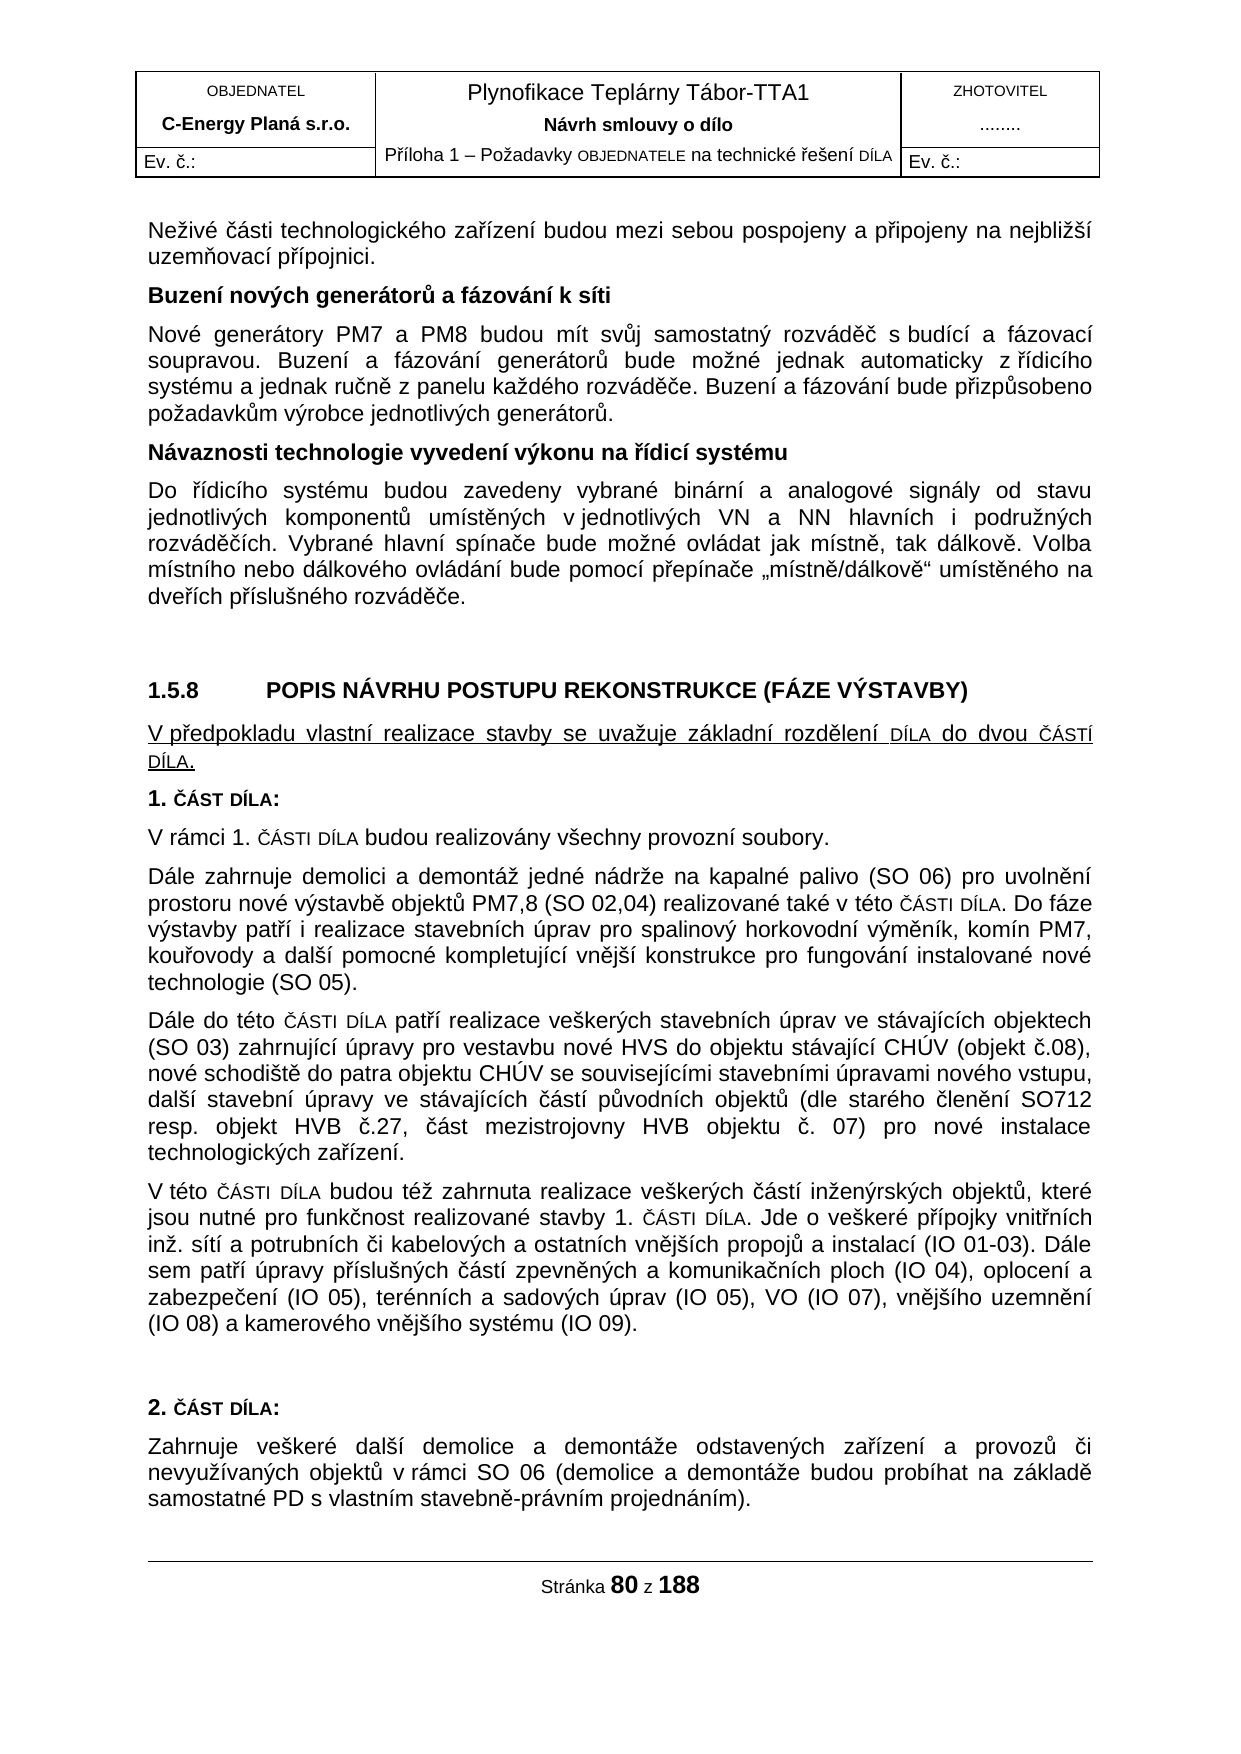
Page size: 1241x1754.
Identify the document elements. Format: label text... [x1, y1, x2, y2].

list V této části díla budou též zahrnuta realizace veškerých částí inženýrských objektů, které jsou nutné pro funkčnost realizované stavby 1. části díla. Jde o veškeré přípojky vnitřních inž. sítí a potrubních či kabelových a ostatních vnějších propojů a instalací (IO 01-03). Dále sem patří úpravy příslušných částí zpevněných a komunikačních ploch (IO 04), oplocení a zabezpečení (IO 05), terénních a sadových úprav (IO 05), VO (IO 07), vnějšího uzemnění (IO 08) a kamerového vnějšího systému (IO 09). [148, 1178, 1093, 1336]
list Zahrnuje veškeré další demolice a demontáže odstavených zařízení a provozů či nevyužívaných objektů v rámci SO 06 (demolice a demontáže budou probíhat na základě samostatné PD s vlastním stavebně-právním projednáním). [148, 1433, 1093, 1512]
text Nové generátory PM7 a PM8 budou mít svůj samostatný rozváděč s budící a fázovací soupravou. Buzení a fázování generátorů bude možné jednak automaticky z řídicího systému a jednak ručně z panelu každého rozváděče. Buzení a fázování bude přizpůsobeno požadavkům výrobce jednotlivých generátorů. [148, 321, 1093, 426]
text Návaznosti technologie vyvedení výkonu na řídicí systému [148, 438, 1093, 465]
list Dále zahrnuje demolici a demontáž jedné nádrže na kapalné palivo (SO 06) pro uvolnění prostoru nové výstavbě objektů PM7,8 (SO 02,04) realizované také v této části díla. Do fáze výstavby patří i realizace stavebních úprav pro spalinový horkovodní výměník, komín PM7, kouřovody a další pomocné kompletující vnější konstrukce pro fungování instalované nové technologie (SO 05). [148, 863, 1093, 995]
list Dále do této části díla patří realizace veškerých stavebních úprav ve stávajících objektech (SO 03) zahrnující úpravy pro vestavbu nové HVS do objektu stávající CHÚV (objekt č.08), nové schodiště do patra objektu CHÚV se souvisejícími stavebními úpravami nového vstupu, další stavební úpravy ve stávajících částí původních objektů (dle starého členění SO712 resp. objekt HVB č.27, část mezistrojovny HVB objektu č. 07) pro nové instalace technologických zařízení. [148, 1007, 1093, 1166]
text 2. část díla: [148, 1394, 1093, 1420]
text V předpokladu vlastní realizace stavby se uvažuje základní rozdělení díla do dvou částí díla. [148, 720, 1093, 773]
text Do řídicího systému budou zavedeny vybrané binární a analogové signály od stavu jednotlivých komponentů umístěných v jednotlivých VN a NN hlavních i podružných rozváděčích. Vybrané hlavní spínače bude možné ovládat jak místně, tak dálkově. Volba místního nebo dálkového ovládání bude pomocí přepínače „místně/dálkově“ umístěného na dveřích příslušného rozváděče. [148, 477, 1093, 609]
text Neživé části technologického zařízení budou mezi sebou pospojeny a připojeny na nejbližší uzemňovací přípojnici. [148, 217, 1093, 269]
list V rámci 1. části díla budou realizovány všechny provozní soubory. [148, 824, 1093, 851]
subtitle Popis návrhu postupu rekonstrukce (fáze výstavby) [148, 677, 1093, 703]
text 1. část díla: [148, 785, 1093, 812]
text Buzení nových generátorů a fázování k síti [148, 282, 1093, 308]
